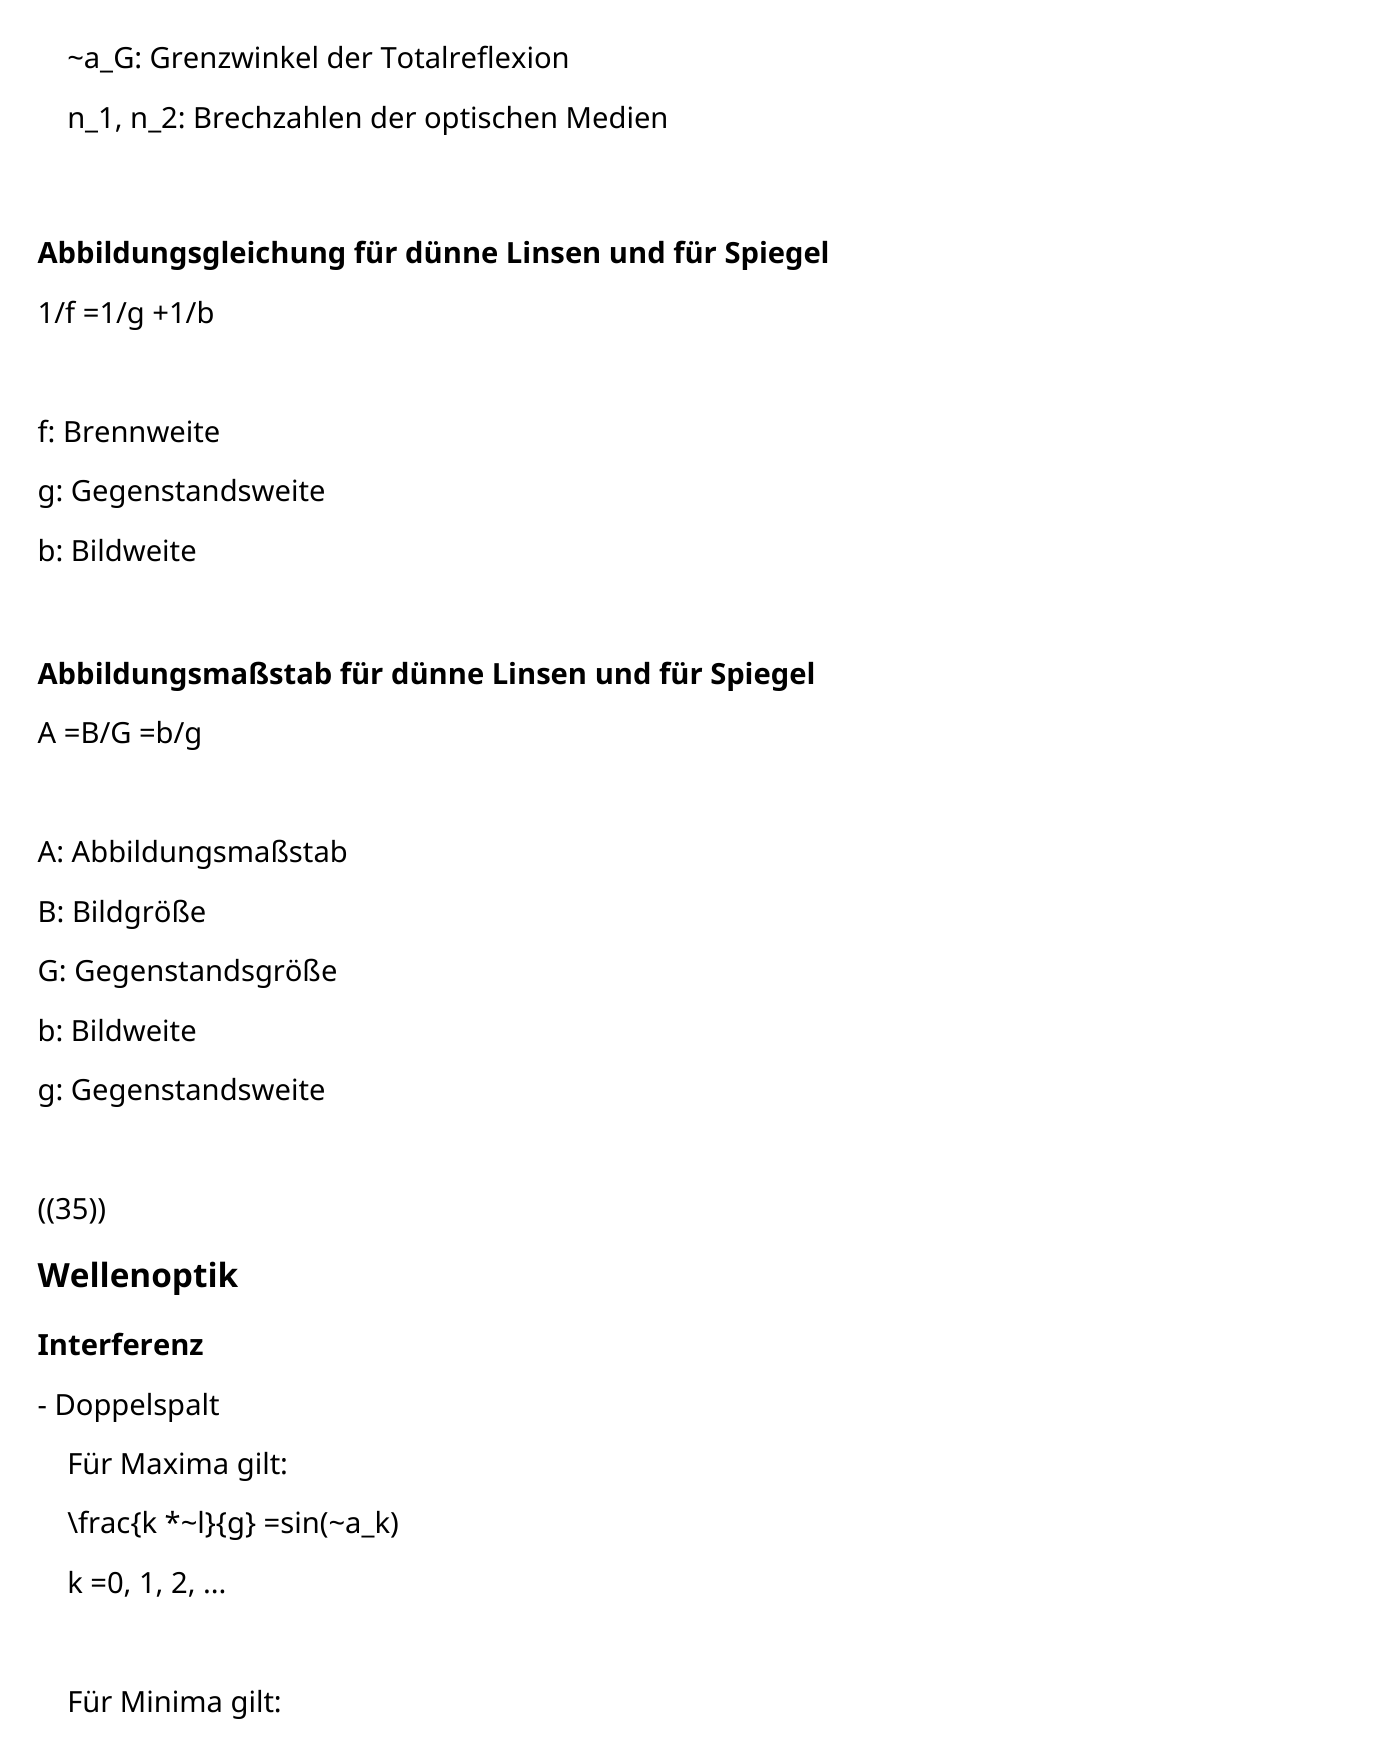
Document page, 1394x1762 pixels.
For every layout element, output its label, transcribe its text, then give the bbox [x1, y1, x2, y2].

text A: Abbildungsmaßstab B: Bildgröße G: Gegenstandsgröße b: Bildweite g: Gegenstandsweite [37, 832, 1356, 1109]
list Für Minima gilt: [67, 1681, 1356, 1721]
subtitle Abbildungsmaßstab für dünne Linsen und für Spiegel [37, 653, 1356, 693]
list Für Maxima gilt: [67, 1443, 1356, 1483]
list k =0, 1, 2, ... [67, 1562, 1356, 1602]
subtitle Abbildungsgleichung für dünne Linsen und für Spiegel [37, 233, 1356, 272]
text A =B/G =b/g [37, 713, 1356, 752]
list ~a_G: Grenzwinkel der Totalreflexion n_1, n_2: Brechzahlen der optischen Medien [67, 37, 1356, 137]
subtitle Interferenz [37, 1324, 1356, 1364]
text ((35)) [37, 1188, 1356, 1228]
list - Doppelspalt [37, 1384, 1356, 1423]
list \frac{k *~l}{g} =sin(~a_k) [67, 1503, 1356, 1542]
subtitle Wellenoptik [37, 1252, 1356, 1297]
text 1/f =1/g +1/b [37, 292, 1356, 332]
text f: Brennweite g: Gegenstandsweite b: Bildweite [37, 411, 1356, 570]
